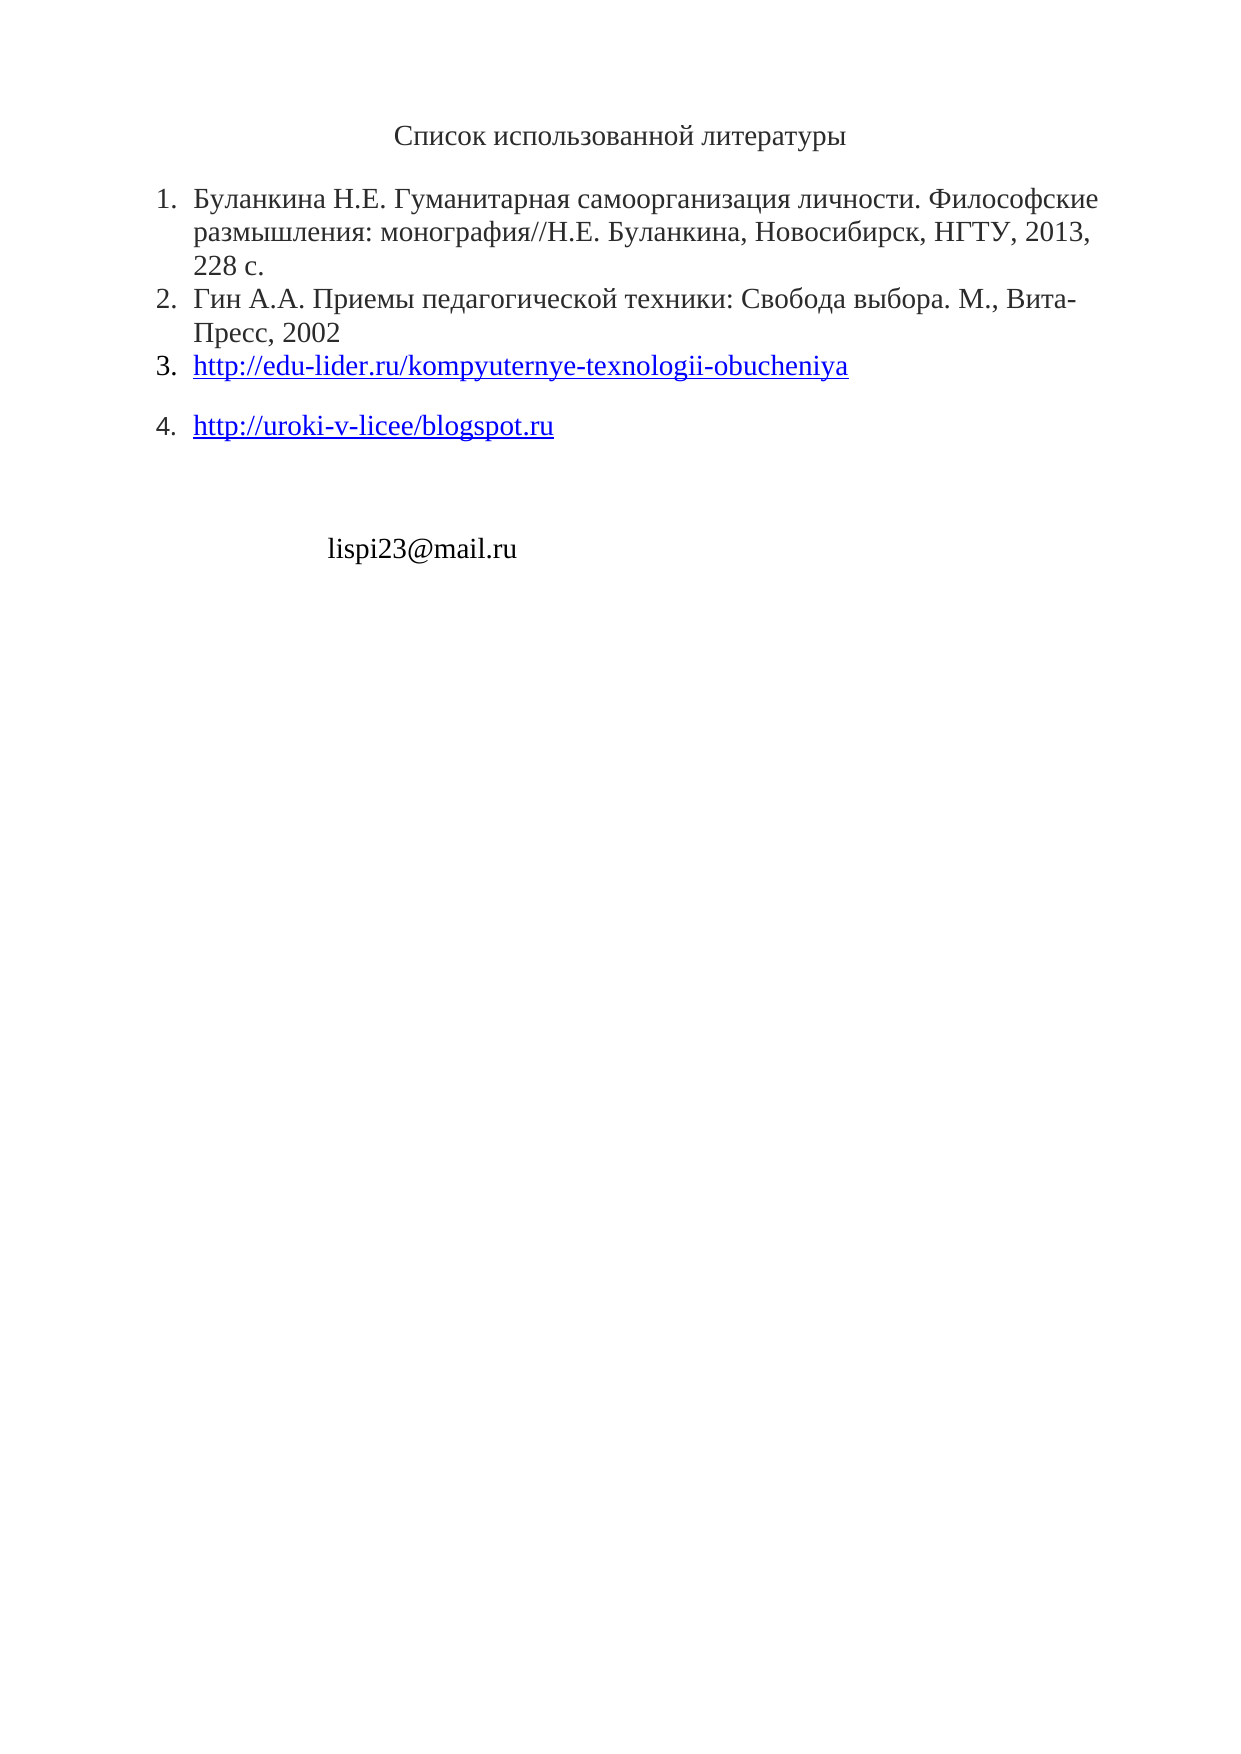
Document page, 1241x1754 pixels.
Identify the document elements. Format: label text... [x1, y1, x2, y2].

text Список использованной литературы [118, 118, 1122, 152]
list Гин А.А. Приемы педагогической техники: Свобода выбора. М., Вита-Пресс, 2002 [156, 281, 1122, 348]
list http://uroki-v-licee/blogspot.ru [156, 408, 1122, 442]
list http://edu-lider.ru/kompyuternye-texnologii-obucheniya [156, 348, 1122, 382]
list Буланкина Н.Е. Гуманитарная самоорганизация личности. Философские размышления: монография//Н.Е. Буланкина, Новосибирск, НГТУ, 2013, 228 с. [156, 181, 1122, 281]
text lispi23@mail.ru [118, 532, 1122, 565]
